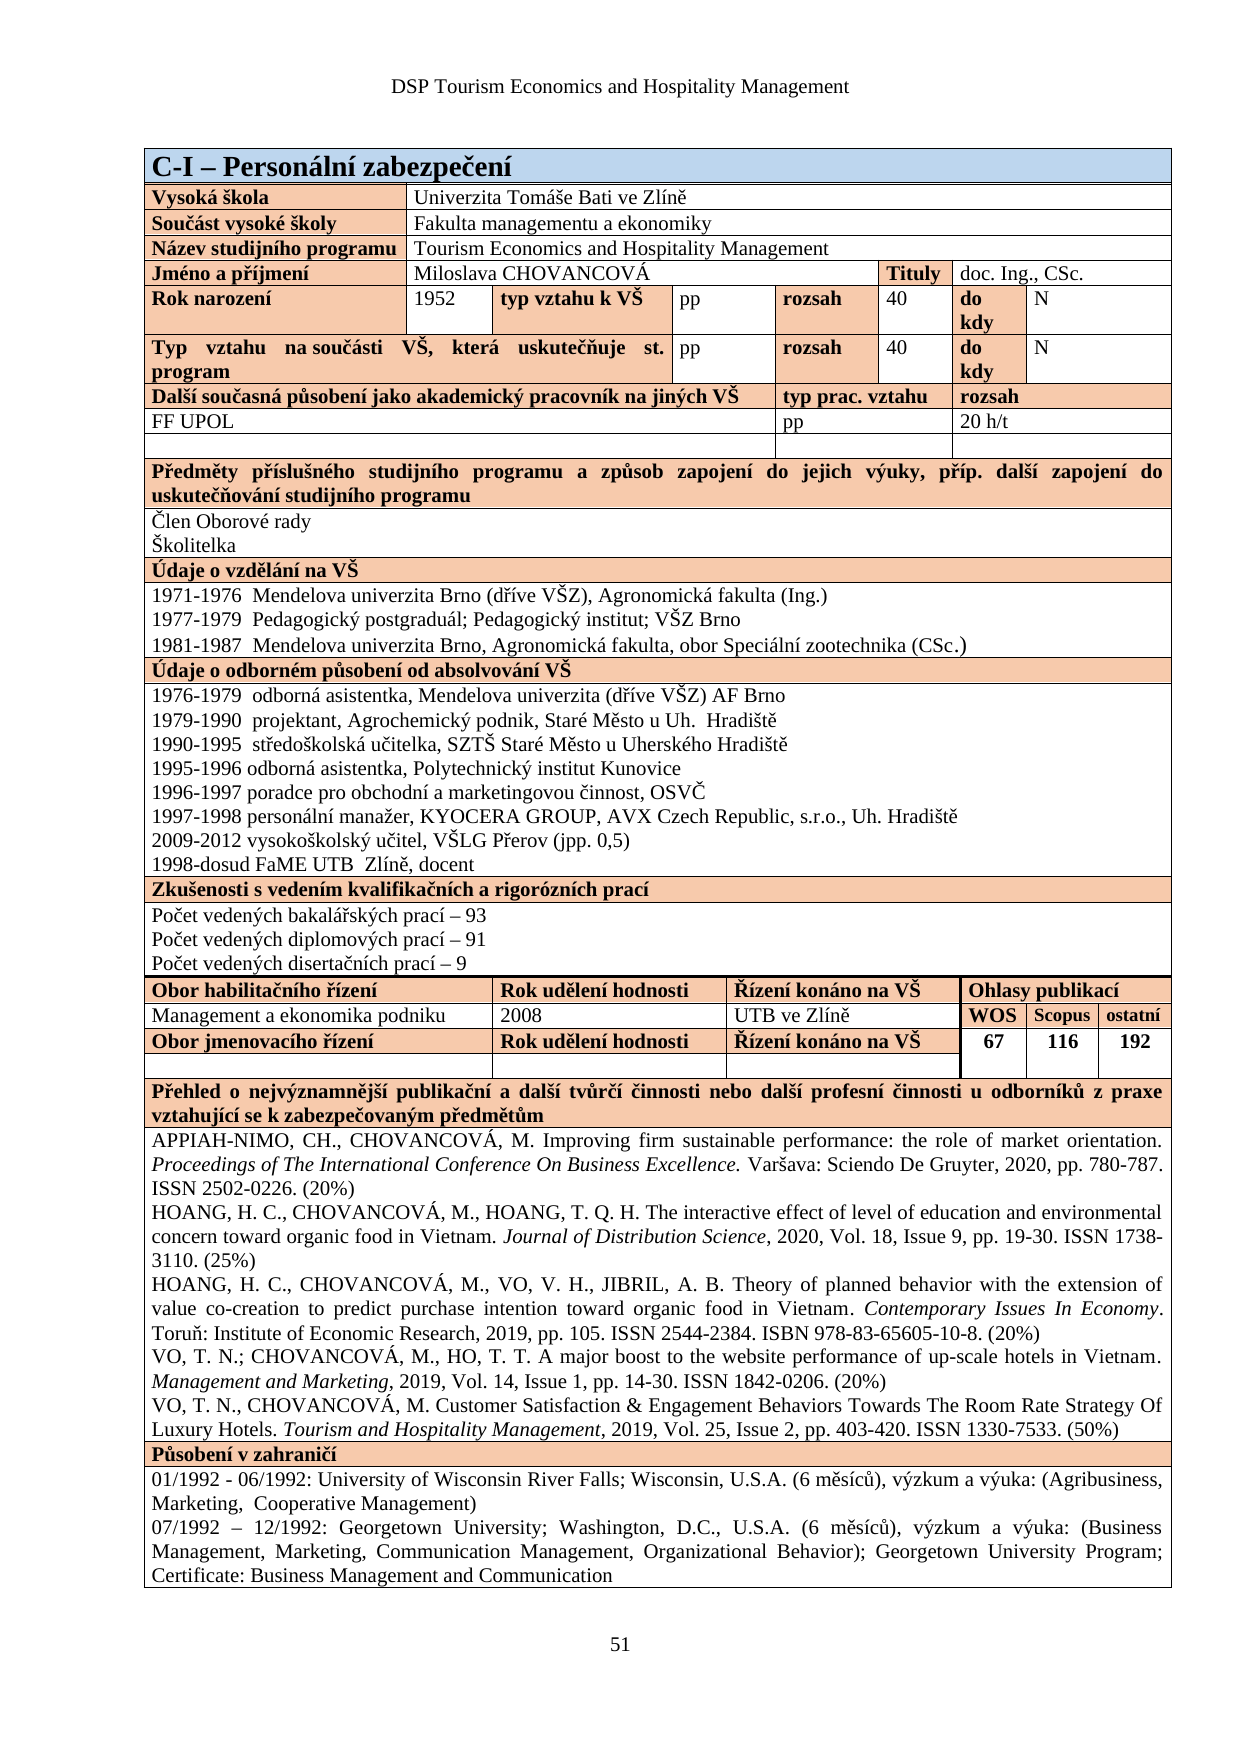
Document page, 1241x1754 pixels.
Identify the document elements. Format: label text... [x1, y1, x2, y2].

table_cell N [1027, 335, 1171, 383]
table_cell Součást vysoké školy [145, 210, 406, 234]
table_cell [776, 434, 952, 458]
table_cell Vysoká škola [145, 185, 406, 209]
table_cell Údaje o odborném působení od absolvování VŠ [145, 658, 1171, 682]
table_cell Údaje o vzdělání na VŠ [145, 558, 1171, 582]
table_cell Management a ekonomika podniku [145, 1004, 492, 1027]
table_cell WOS [962, 1004, 1026, 1027]
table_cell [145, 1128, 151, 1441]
table_cell rozsah [776, 286, 878, 334]
table_cell do kdy [953, 286, 1026, 334]
table_cell Rok udělení hodnosti [493, 978, 726, 1002]
table_cell [953, 434, 1171, 458]
table_header C-I – Personální zabezpečení [145, 149, 1171, 182]
table_cell Obor jmenovacího řízení [145, 1029, 492, 1053]
table_cell 1952 [407, 286, 492, 334]
table_cell pp [673, 286, 775, 334]
table_cell 67 [962, 1029, 1026, 1078]
table_cell Rok narození [145, 286, 406, 334]
table_cell Miloslava CHOVANCOVÁ [407, 261, 878, 285]
table_cell 1976-1979 odborná asistentka, Mendelova univerzita (dříve VŠZ) AF Brno 1979-1990 projektant, Agrochemický podnik, Staré Město u Uh. Hradiště 1990-1995 středoškolská učitelka, SZTŠ Staré Město u Uherského Hradiště 1995-1996 odborná asistentka, Polytechnický institut Kunovice 1996-1997 poradce pro obchodní a marketingovou činnost, OSVČ 1997-1998 personální manažer, KYOCERA GROUP, AVX Czech Republic, s.r.o., Uh. Hradiště 2009-2012 vysokoškolský učitel, VŠLG Přerov (jpp. 0,5) 1998-dosud FaME UTB Zlíně, docent [145, 684, 1171, 876]
table_cell 40 [879, 335, 952, 383]
table_cell UTB ve Zlíně [727, 1004, 959, 1027]
table_cell Tourism Economics and Hospitality Management [407, 236, 1171, 259]
table_cell pp [673, 335, 775, 383]
table_cell Fakulta managementu a ekonomiky [407, 210, 1171, 234]
table_cell [145, 1054, 492, 1078]
table_cell Další současná působení jako akademický pracovník na jiných VŠ [145, 384, 775, 408]
table_cell Ohlasy publikací [962, 978, 1171, 1002]
table_cell Rok udělení hodnosti [493, 1029, 726, 1053]
table_cell FF UPOL [145, 409, 775, 433]
table_cell Přehled o nejvýznamnější publikační a další tvůrčí činnosti nebo další profesní činnosti u odborníků z praxe vztahující se k zabezpečovaným předmětům [145, 1079, 1171, 1127]
table_cell doc. Ing., CSc. [953, 261, 1171, 285]
table_cell typ vztahu k VŠ [493, 286, 672, 334]
table_cell Jméno a příjmení [145, 261, 406, 285]
table_cell Název studijního programu [145, 236, 406, 259]
table_cell Obor habilitačního řízení [145, 978, 492, 1002]
table_cell Typ vztahu na součásti VŠ, která uskutečňuje st. program [145, 335, 672, 383]
table_cell [493, 1054, 726, 1078]
table_cell Počet vedených bakalářských prací – 93 Počet vedených diplomových prací – 91 Počet vedených disertačních prací – 9 [145, 903, 1171, 975]
table_cell Scopus [1027, 1004, 1098, 1027]
table_cell 2008 [493, 1004, 726, 1027]
table_cell 01/1992 - 06/1992: University of Wisconsin River Falls; Wisconsin, U.S.A. (6 měsíců), výzkum a výuka: (Agribusiness, Marketing, Cooperative Management) 07/1992 – 12/1992: Georgetown University; Washington, D.C., U.S.A. (6 měsíců), výzkum a výuka: (Business Management, Marketing, Communication Management, Organizational Behavior); Georgetown University Program; Certificate: Business Management and Communication [145, 1467, 1171, 1587]
table_cell 192 [1099, 1029, 1171, 1078]
table_cell Tituly [879, 261, 952, 285]
table_cell 20 h/t [953, 409, 1171, 433]
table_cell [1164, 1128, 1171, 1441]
table_cell Člen Oborové rady Školitelka [145, 509, 1171, 557]
table_cell typ prac. vztahu [776, 384, 952, 408]
table_cell Univerzita Tomáše Bati ve Zlíně [407, 185, 1171, 209]
table_cell Zkušenosti s vedením kvalifikačních a rigorózních prací [145, 877, 1171, 902]
table_cell ostatní [1099, 1004, 1171, 1027]
table_cell rozsah [776, 335, 878, 383]
table_cell [145, 434, 775, 458]
table_cell Řízení konáno na VŠ [727, 978, 959, 1002]
table_cell 1971-1976 Mendelova univerzita Brno (dříve VŠZ), Agronomická fakulta (Ing.) 1977-1979 Pedagogický postgraduál; Pedagogický institut; VŠZ Brno 1981-1987 Mendelova univerzita Brno, Agronomická fakulta, obor Speciální zootechnika (CSc.) [145, 583, 1171, 657]
table_cell 40 [879, 286, 952, 334]
table_cell Řízení konáno na VŠ [727, 1029, 959, 1053]
table_cell pp [776, 409, 952, 433]
table_cell N [1027, 286, 1171, 334]
table_cell 116 [1027, 1029, 1098, 1078]
table_cell Působení v zahraničí [145, 1442, 1171, 1466]
table_cell Předměty příslušného studijního programu a způsob zapojení do jejich výuky, příp. další zapojení do uskutečňování studijního programu [145, 459, 1171, 507]
table_cell [727, 1054, 959, 1078]
table_cell do kdy [953, 335, 1026, 383]
table_cell rozsah [953, 384, 1171, 408]
